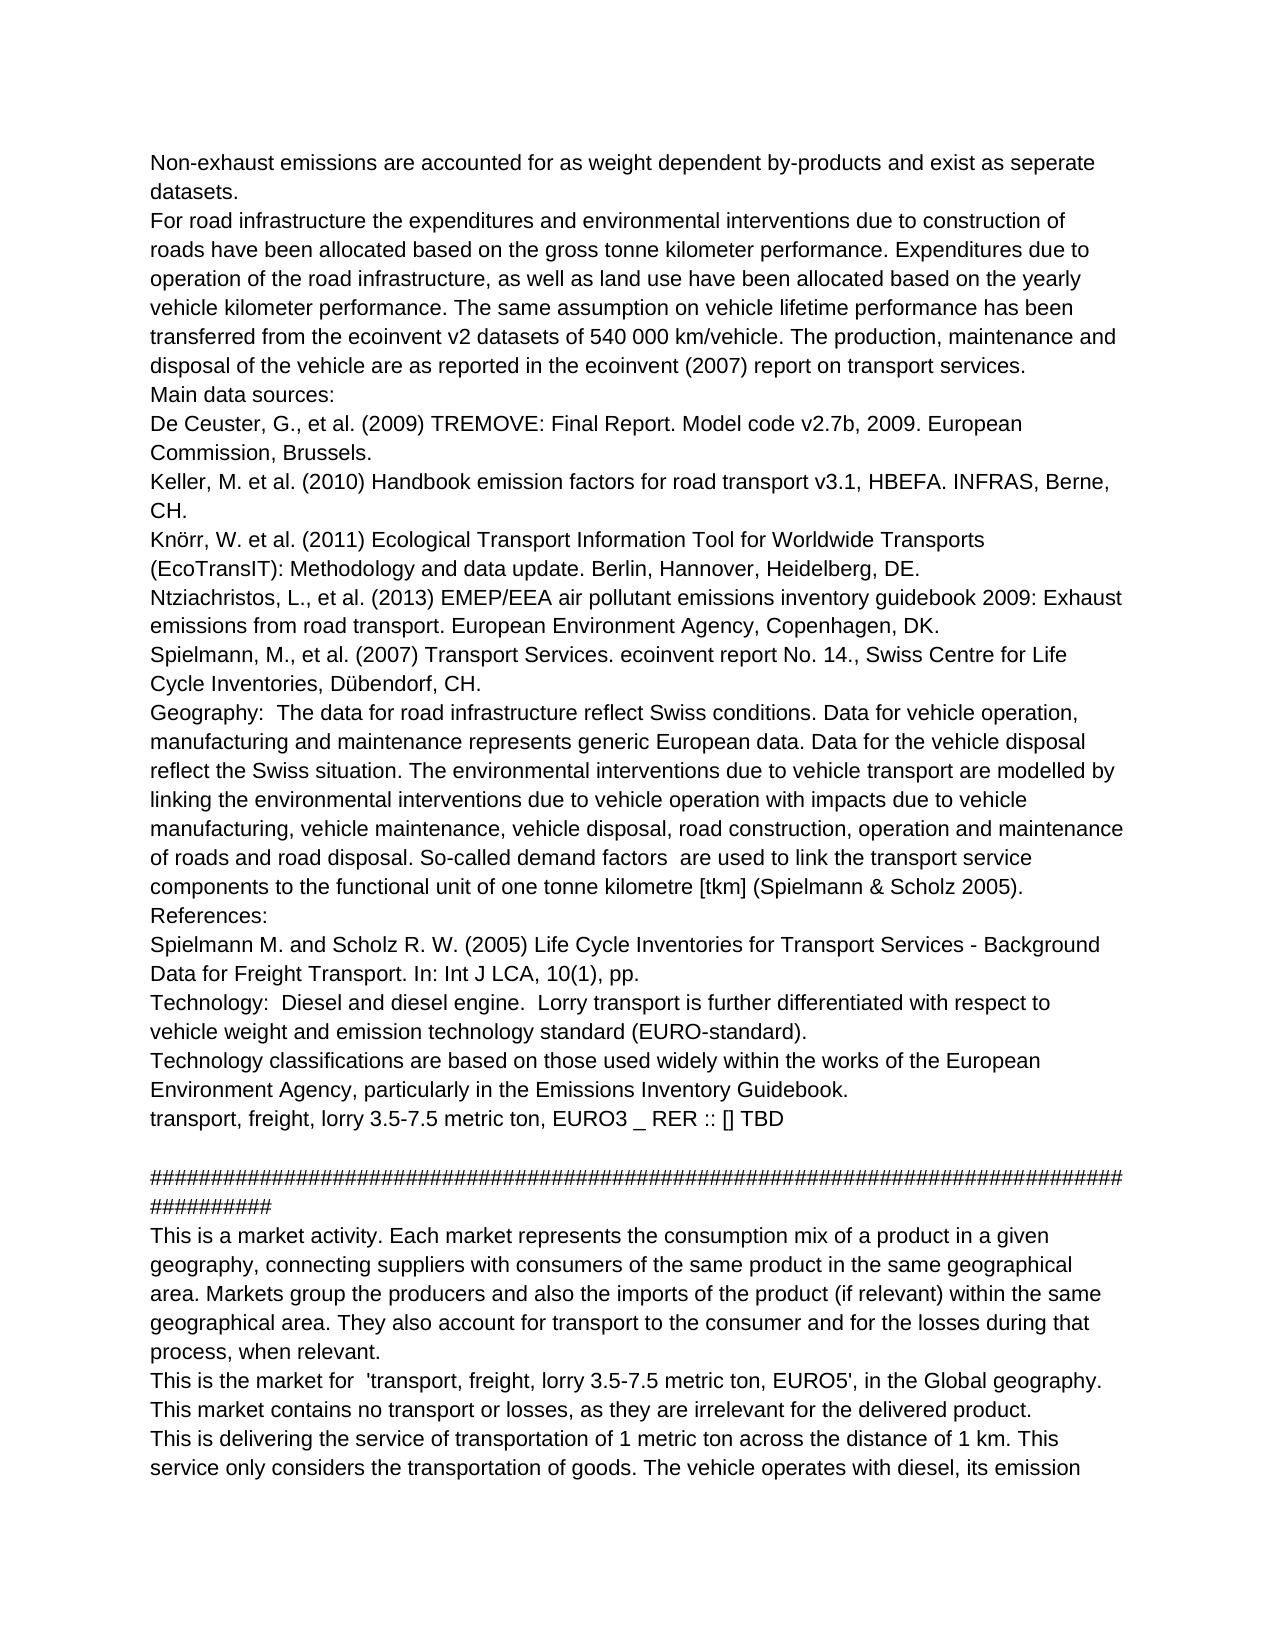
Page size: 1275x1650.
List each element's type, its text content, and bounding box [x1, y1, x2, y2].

text This market contains no transport or losses, as they are irrelevant for the delivered product. [150, 1397, 1125, 1422]
text ########################################################################################## [150, 1165, 1125, 1219]
text Keller, M. et al. (2010) Handbook emission factors for road transport v3.1, HBEFA. INFRAS, Berne, CH. [150, 468, 1125, 523]
text This is the market for 'transport, freight, lorry 3.5-7.5 metric ton, EURO5', in the Global geography. [150, 1368, 1125, 1393]
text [150, 1426, 1125, 1480]
text transport, freight, lorry 3.5-7.5 metric ton, EURO3 _ RER :: [] TBD [150, 1106, 1125, 1131]
text Knörr, W. et al. (2011) Ecological Transport Information Tool for Worldwide Transports (EcoTransIT): Methodology and data update. Berlin, Hannover, Heidelberg, DE. [150, 526, 1125, 581]
text Non-exhaust emissions are accounted for as weight dependent by-products and exist as seperate datasets. [150, 150, 1125, 204]
text Ntziachristos, L., et al. (2013) EMEP/EEA air pollutant emissions inventory guidebook 2009: Exhaust emissions from road transport. European Environment Agency, Copenhagen, DK. [150, 584, 1125, 638]
text Spielmann, M., et al. (2007) Transport Services. ecoinvent report No. 14., Swiss Centre for Life Cycle Inventories, Dübendorf, CH. [150, 642, 1125, 696]
text Technology: Diesel and diesel engine. Lorry transport is further differentiated with respect to vehicle weight and emission technology standard (EURO-standard). [150, 990, 1125, 1044]
text Geography: The data for road infrastructure reflect Swiss conditions. Data for vehicle operation, manufacturing and maintenance represents generic European data. Data for the vehicle disposal reflect the Swiss situation. The environmental interventions due to vehicle transport are modelled by linking the environmental interventions due to vehicle operation with impacts due to vehicle manufacturing, vehicle maintenance, vehicle disposal, road construction, operation and maintenance of roads and road disposal. So-called demand factors are used to link the transport service components to the functional unit of one tonne kilometre [tkm] (Spielmann & Scholz 2005). [150, 700, 1125, 899]
text Spielmann M. and Scholz R. W. (2005) Life Cycle Inventories for Transport Services - Background Data for Freight Transport. In: Int J LCA, 10(1), pp. [150, 932, 1125, 986]
text References: [150, 903, 1125, 928]
text Main data sources: [150, 382, 1125, 407]
text For road infrastructure the expenditures and environmental interventions due to construction of roads have been allocated based on the gross tonne kilometer performance. Expenditures due to operation of the road infrastructure, as well as land use have been allocated based on the yearly vehicle kilometer performance. The same assumption on vehicle lifetime performance has been transferred from the ecoinvent v2 datasets of 540 000 km/vehicle. The production, maintenance and disposal of the vehicle are as reported in the ecoinvent (2007) report on transport services. [150, 208, 1125, 378]
text De Ceuster, G., et al. (2009) TREMOVE: Final Report. Model code v2.7b, 2009. European Commission, Brussels. [150, 411, 1125, 465]
text Technology classifications are based on those used widely within the works of the European Environment Agency, particularly in the Emissions Inventory Guidebook. [150, 1048, 1125, 1102]
